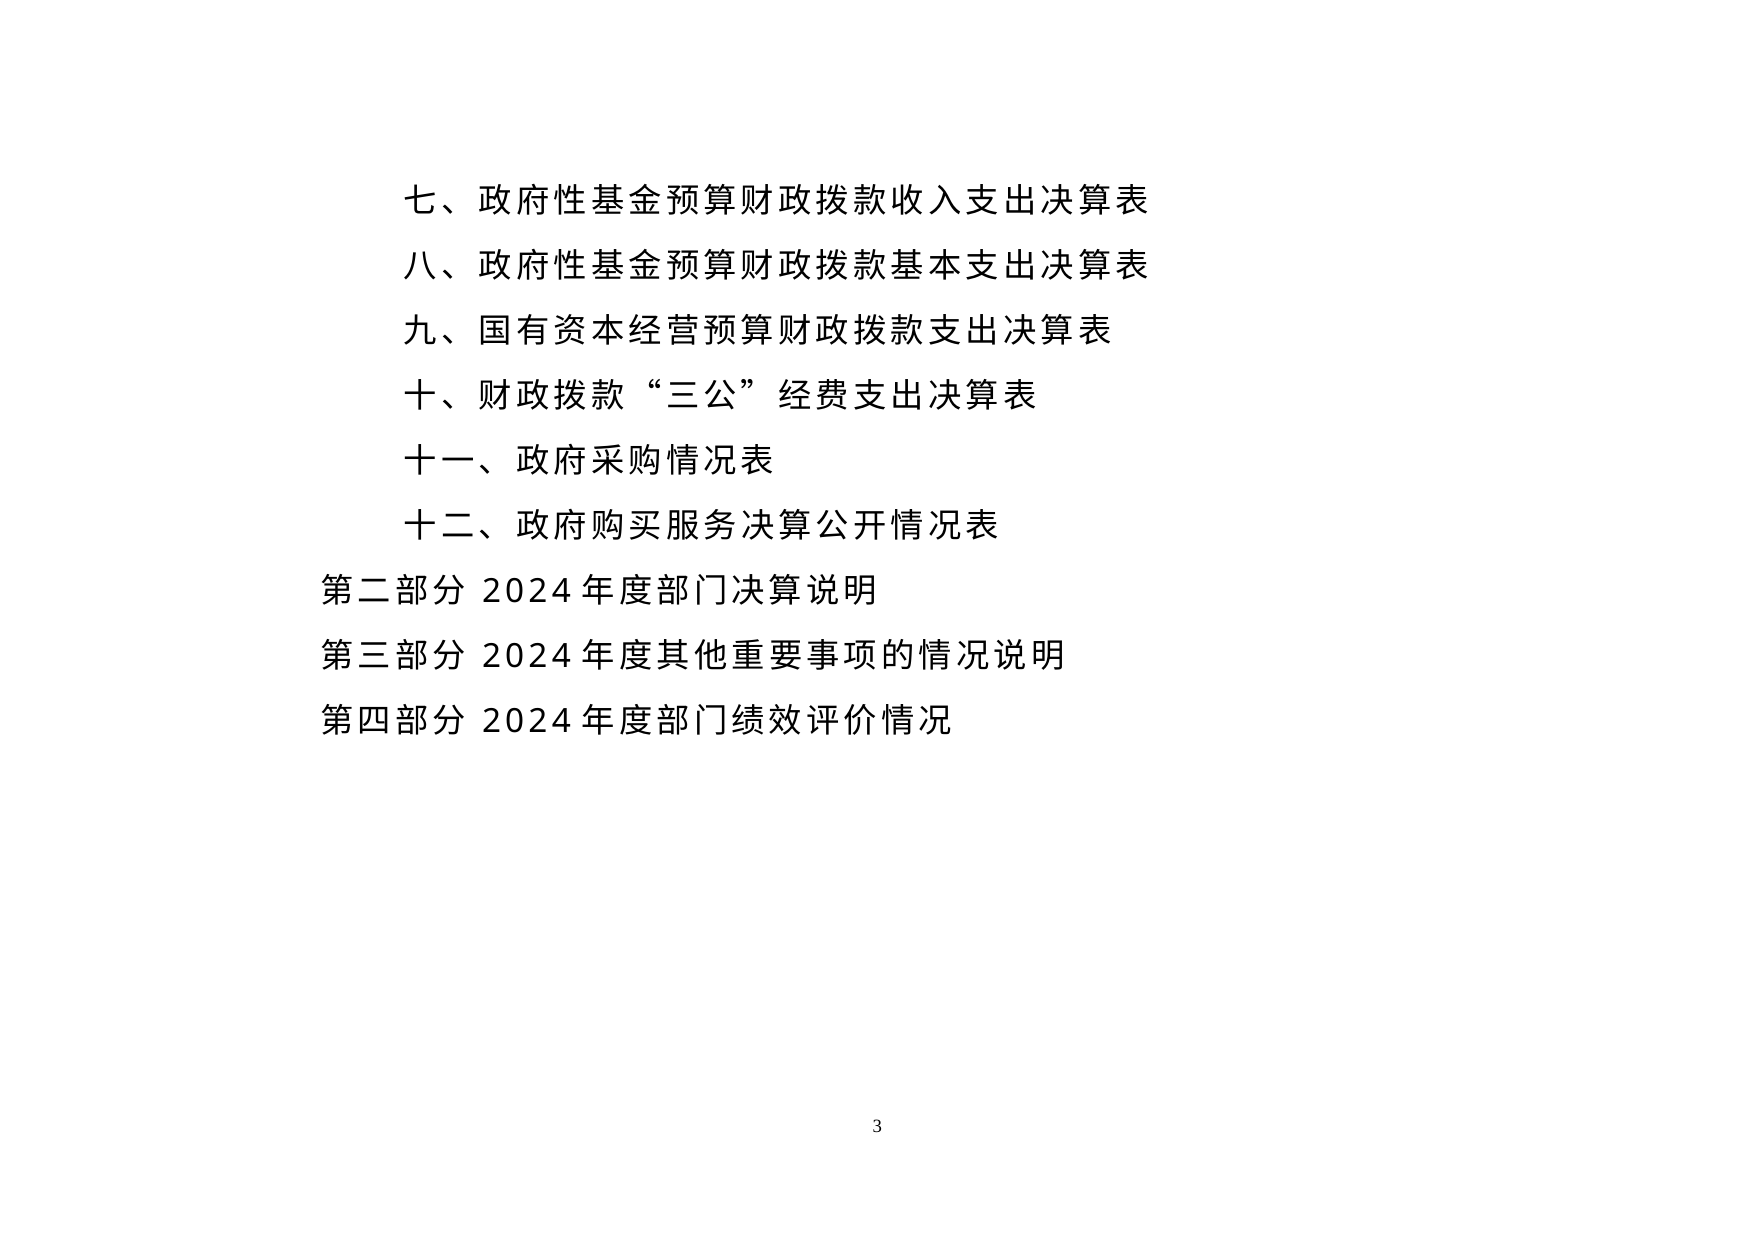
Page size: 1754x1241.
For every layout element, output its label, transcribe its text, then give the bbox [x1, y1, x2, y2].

text 第二部分 2024年度部门决算说明 [153, 555, 1600, 620]
text 九、国有资本经营预算财政拨款支出决算表 [153, 295, 1600, 360]
text 八、政府性基金预算财政拨款基本支出决算表 [153, 230, 1600, 295]
text 十、财政拨款“三公”经费支出决算表 [153, 360, 1600, 425]
text 第三部分 2024年度其他重要事项的情况说明 [153, 620, 1600, 685]
text 七、政府性基金预算财政拨款收入支出决算表 [153, 165, 1600, 230]
text 十二、政府购买服务决算公开情况表 [153, 490, 1600, 555]
text 十一、政府采购情况表 [153, 425, 1600, 490]
text 第四部分 2024年度部门绩效评价情况 [153, 685, 1600, 750]
